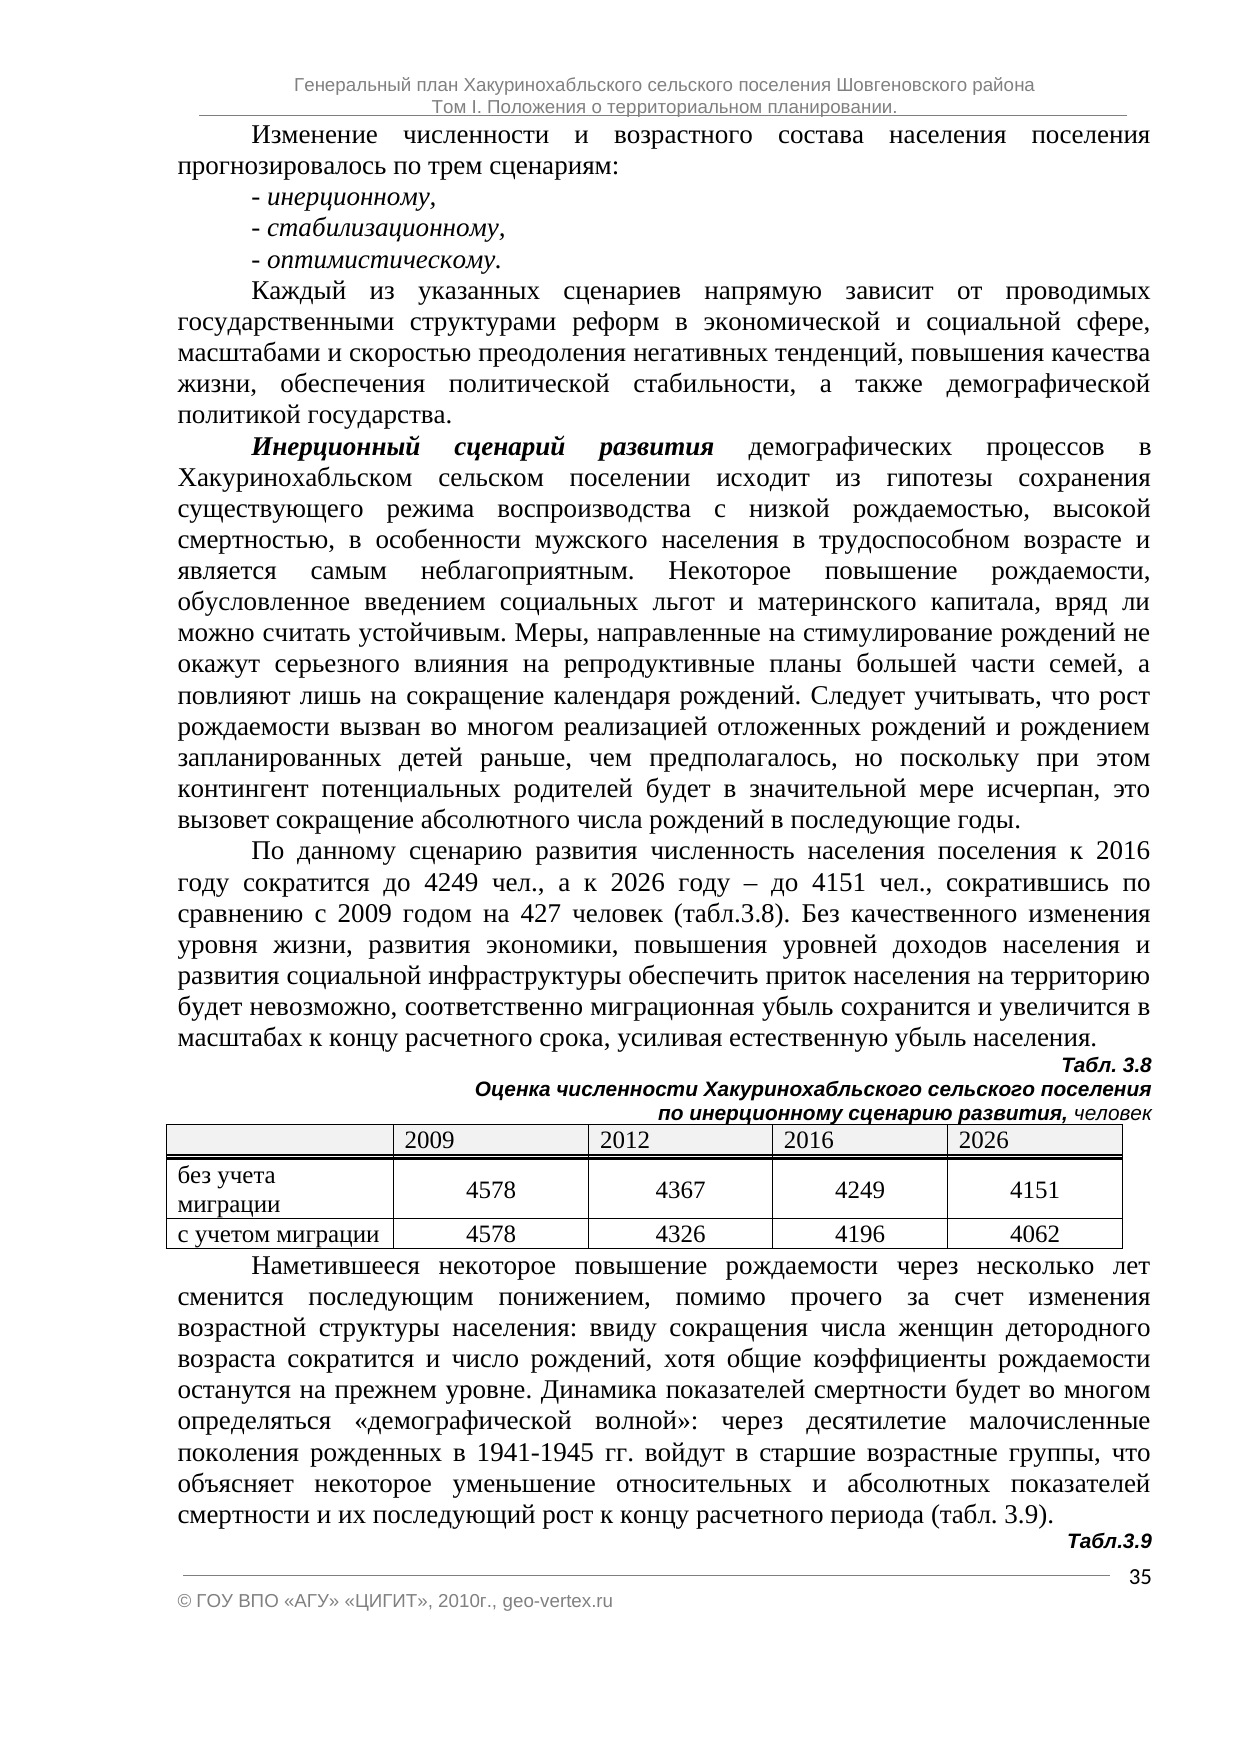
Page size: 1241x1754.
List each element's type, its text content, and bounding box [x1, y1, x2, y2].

table_cell 4578 [394, 1160, 588, 1218]
text Каждый из указанных сценариев напрямую зависит от проводимых государственными структурами реформ в экономической и социальной сфере, масштабами и скоростью преодоления негативных тенденций, повышения качества жизни, обеспечения политической стабильности, а также демографической политикой государства. [177, 274, 1152, 429]
text - оптимистическому. [177, 243, 1152, 274]
text Табл.3.9 [177, 1529, 1152, 1553]
text - стабилизационному, [177, 212, 1152, 243]
table_cell 4367 [589, 1160, 772, 1218]
table_cell 4578 [394, 1219, 588, 1248]
table_cell 4151 [948, 1160, 1122, 1218]
table_header [167, 1125, 393, 1154]
table_header 2016 [773, 1125, 947, 1154]
table_cell без учета миграции [167, 1160, 393, 1218]
table_header 2009 [394, 1125, 588, 1154]
text Табл. 3.8 [207, 1052, 1152, 1076]
text - инерционному, [177, 180, 1152, 212]
text по инерционному сценарию развития, человек [207, 1100, 1152, 1124]
table_cell 4196 [773, 1219, 947, 1248]
text Оценка численности Хакуринохабльского сельского поселения [207, 1076, 1152, 1100]
table_header 2012 [589, 1125, 772, 1154]
text По данному сценарию развития численность населения поселения к 2016 году сократится до 4249 чел., а к 2026 году – до 4151 чел., сократившись по сравнению с 2009 годом на 427 человек (табл.3.8). Без качественного изменения уровня жизни, развития экономики, повышения уровней доходов населения и развития социальной инфраструктуры обеспечить приток населения на территорию будет невозможно, соответственно миграционная убыль сохранится и увеличится в масштабах к концу расчетного срока, усиливая естественную убыль населения. [177, 834, 1152, 1052]
table_cell 4326 [589, 1219, 772, 1248]
text Инерционный сценарий развития демографических процессов в Хакуринохабльском сельском поселении исходит из гипотезы сохранения существующего режима воспроизводства с низкой рождаемостью, высокой смертностью, в особенности мужского населения в трудоспособном возрасте и является самым неблагоприятным. Некоторое повышение рождаемости, обусловленное введением социальных льгот и материнского капитала, вряд ли можно считать устойчивым. Меры, направленные на стимулирование рождений не окажут серьезного влияния на репродуктивные планы большей части семей, а повлияют лишь на сокращение календаря рождений. Следует учитывать, что рост рождаемости вызван во многом реализацией отложенных рождений и рождением запланированных детей раньше, чем предполагалось, но поскольку при этом контингент потенциальных родителей будет в значительной мере исчерпан, это вызовет сокращение абсолютного числа рождений в последующие годы. [177, 429, 1152, 834]
table_header 2026 [948, 1125, 1122, 1154]
table_cell 4062 [948, 1219, 1122, 1248]
text Изменение численности и возрастного состава населения поселения прогнозировалось по трем сценариям: [177, 118, 1152, 180]
text Наметившееся некоторое повышение рождаемости через несколько лет сменится последующим понижением, помимо прочего за счет изменения возрастной структуры населения: ввиду сокращения числа женщин детородного возраста сократится и число рождений, хотя общие коэффициенты рождаемости останутся на прежнем уровне. Динамика показателей смертности будет во многом определяться «демографической волной»: через десятилетие малочисленные поколения рожденных в 1941-1945 гг. войдут в старшие возрастные группы, что объясняет некоторое уменьшение относительных и абсолютных показателей смертности и их последующий рост к концу расчетного периода (табл. 3.9). [177, 1249, 1152, 1529]
table_cell с учетом миграции [167, 1219, 393, 1248]
table_cell 4249 [773, 1160, 947, 1218]
